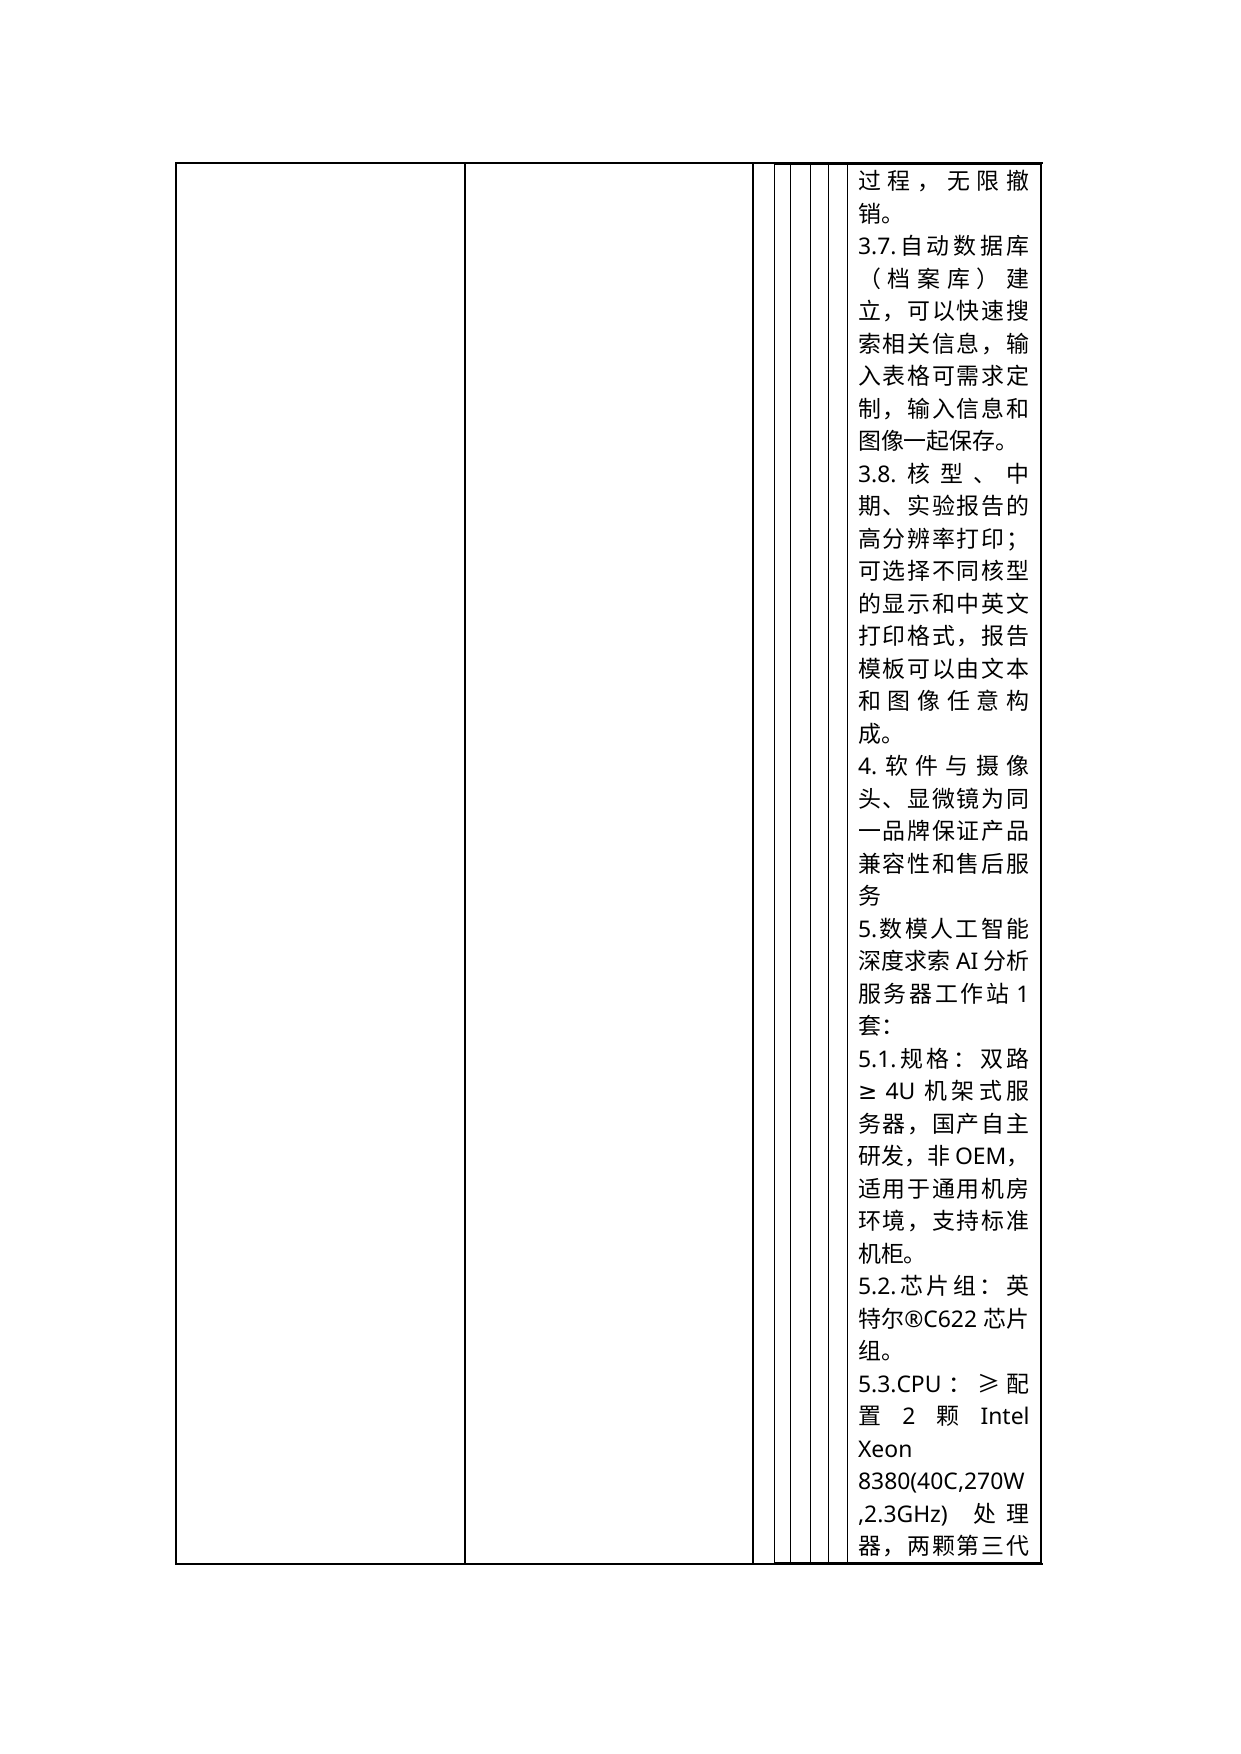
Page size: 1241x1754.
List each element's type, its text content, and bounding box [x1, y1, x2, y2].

table_cell [848, 165, 1040, 1562]
table_cell [791, 165, 810, 1562]
table_cell [754, 164, 774, 1563]
table_cell [811, 165, 828, 1562]
table_cell [775, 165, 790, 1562]
table_cell 1 [177, 164, 464, 1563]
table_cell [829, 165, 847, 1562]
table_cell [466, 164, 752, 1563]
